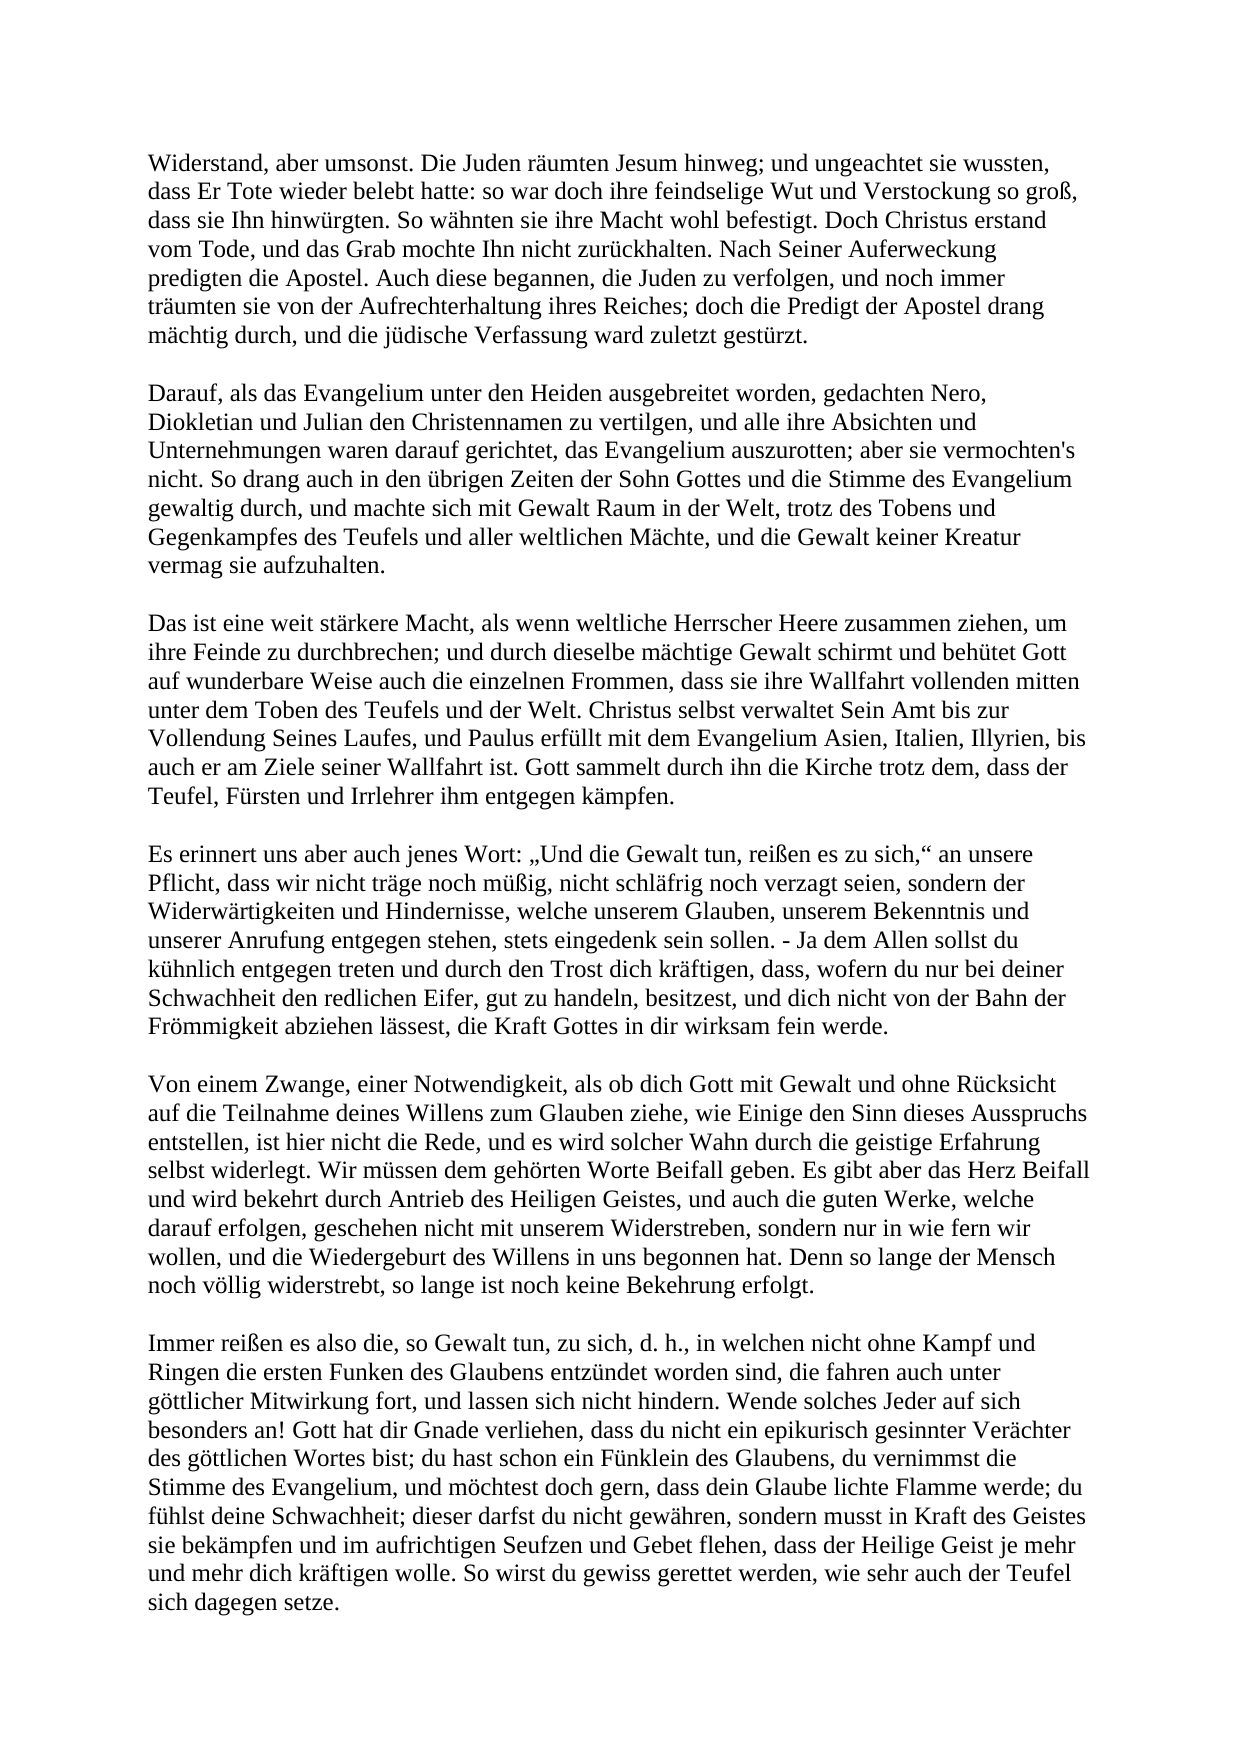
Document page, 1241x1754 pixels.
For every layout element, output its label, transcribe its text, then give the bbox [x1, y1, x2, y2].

text Darauf, als das Evangelium unter den Heiden ausgebreitet worden, gedachten Nero, Diokletian und Julian den Christennamen zu vertilgen, und alle ihre Absichten und Unternehmungen waren darauf gerichtet, das Evangelium auszurotten; aber sie vermochten's nicht. So drang auch in den übrigen Zeiten der Sohn Gottes und die Stimme des Evangelium gewaltig durch, und machte sich mit Gewalt Raum in der Welt, trotz des Tobens und Gegenkampfes des Teufels und aller weltlichen Mächte, und die Gewalt keiner Kreatur vermag sie aufzuhalten. [148, 378, 1093, 579]
text Es erinnert uns aber auch jenes Wort: „Und die Gewalt tun, reißen es zu sich,“ an unsere Pflicht, dass wir nicht träge noch müßig, nicht schläfrig noch verzagt seien, sondern der Widerwärtigkeiten und Hindernisse, welche unserem Glauben, unserem Bekenntnis und unserer Anrufung entgegen stehen, stets eingedenk sein sollen. - Ja dem Allen sollst du kühnlich entgegen treten und durch den Trost dich kräftigen, dass, wofern du nur bei deiner Schwachheit den redlichen Eifer, gut zu handeln, besitzest, und dich nicht von der Bahn der Frömmigkeit abziehen lässest, die Kraft Gottes in dir wirksam fein werde. [148, 839, 1093, 1040]
text Das ist eine weit stärkere Macht, als wenn weltliche Herrscher Heere zusammen ziehen, um ihre Feinde zu durchbrechen; und durch dieselbe mächtige Gewalt schirmt und behütet Gott auf wunderbare Weise auch die einzelnen Frommen, dass sie ihre Wallfahrt vollenden mitten unter dem Toben des Teufels und der Welt. Christus selbst verwaltet Sein Amt bis zur Vollendung Seines Laufes, und Paulus erfüllt mit dem Evangelium Asien, Italien, Illyrien, bis auch er am Ziele seiner Wallfahrt ist. Gott sammelt durch ihn die Kirche trotz dem, dass der Teufel, Fürsten und Irrlehrer ihm entgegen kämpfen. [148, 608, 1093, 810]
text Von einem Zwange, einer Notwendigkeit, als ob dich Gott mit Gewalt und ohne Rücksicht auf die Teilnahme deines Willens zum Glauben ziehe, wie Einige den Sinn dieses Ausspruchs entstellen, ist hier nicht die Rede, und es wird solcher Wahn durch die geistige Erfahrung selbst widerlegt. Wir müssen dem gehörten Worte Beifall geben. Es gibt aber das Herz Beifall und wird bekehrt durch Antrieb des Heiligen Geistes, und auch die guten Werke, welche darauf erfolgen, geschehen nicht mit unserem Widerstreben, sondern nur in wie fern wir wollen, und die Wiedergeburt des Willens in uns begonnen hat. Denn so lange der Mensch noch völlig widerstrebt, so lange ist noch keine Bekehrung erfolgt. [148, 1069, 1093, 1299]
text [148, 148, 1093, 349]
text Immer reißen es also die, so Gewalt tun, zu sich, d. h., in welchen nicht ohne Kampf und Ringen die ersten Funken des Glaubens entzündet worden sind, die fahren auch unter göttlicher Mitwirkung fort, und lassen sich nicht hindern. Wende solches Jeder auf sich besonders an! Gott hat dir Gnade verliehen, dass du nicht ein epikurisch gesinnter Verächter des göttlichen Wortes bist; du hast schon ein Fünklein des Glaubens, du vernimmst die Stimme des Evangelium, und möchtest doch gern, dass dein Glaube lichte Flamme werde; du fühlst deine Schwachheit; dieser darfst du nicht gewähren, sondern musst in Kraft des Geistes sie bekämpfen und im aufrichtigen Seufzen und Gebet flehen, dass der Heilige Geist je mehr und mehr dich kräftigen wolle. So wirst du gewiss gerettet werden, wie sehr auch der Teufel sich dagegen setze. [148, 1328, 1093, 1616]
